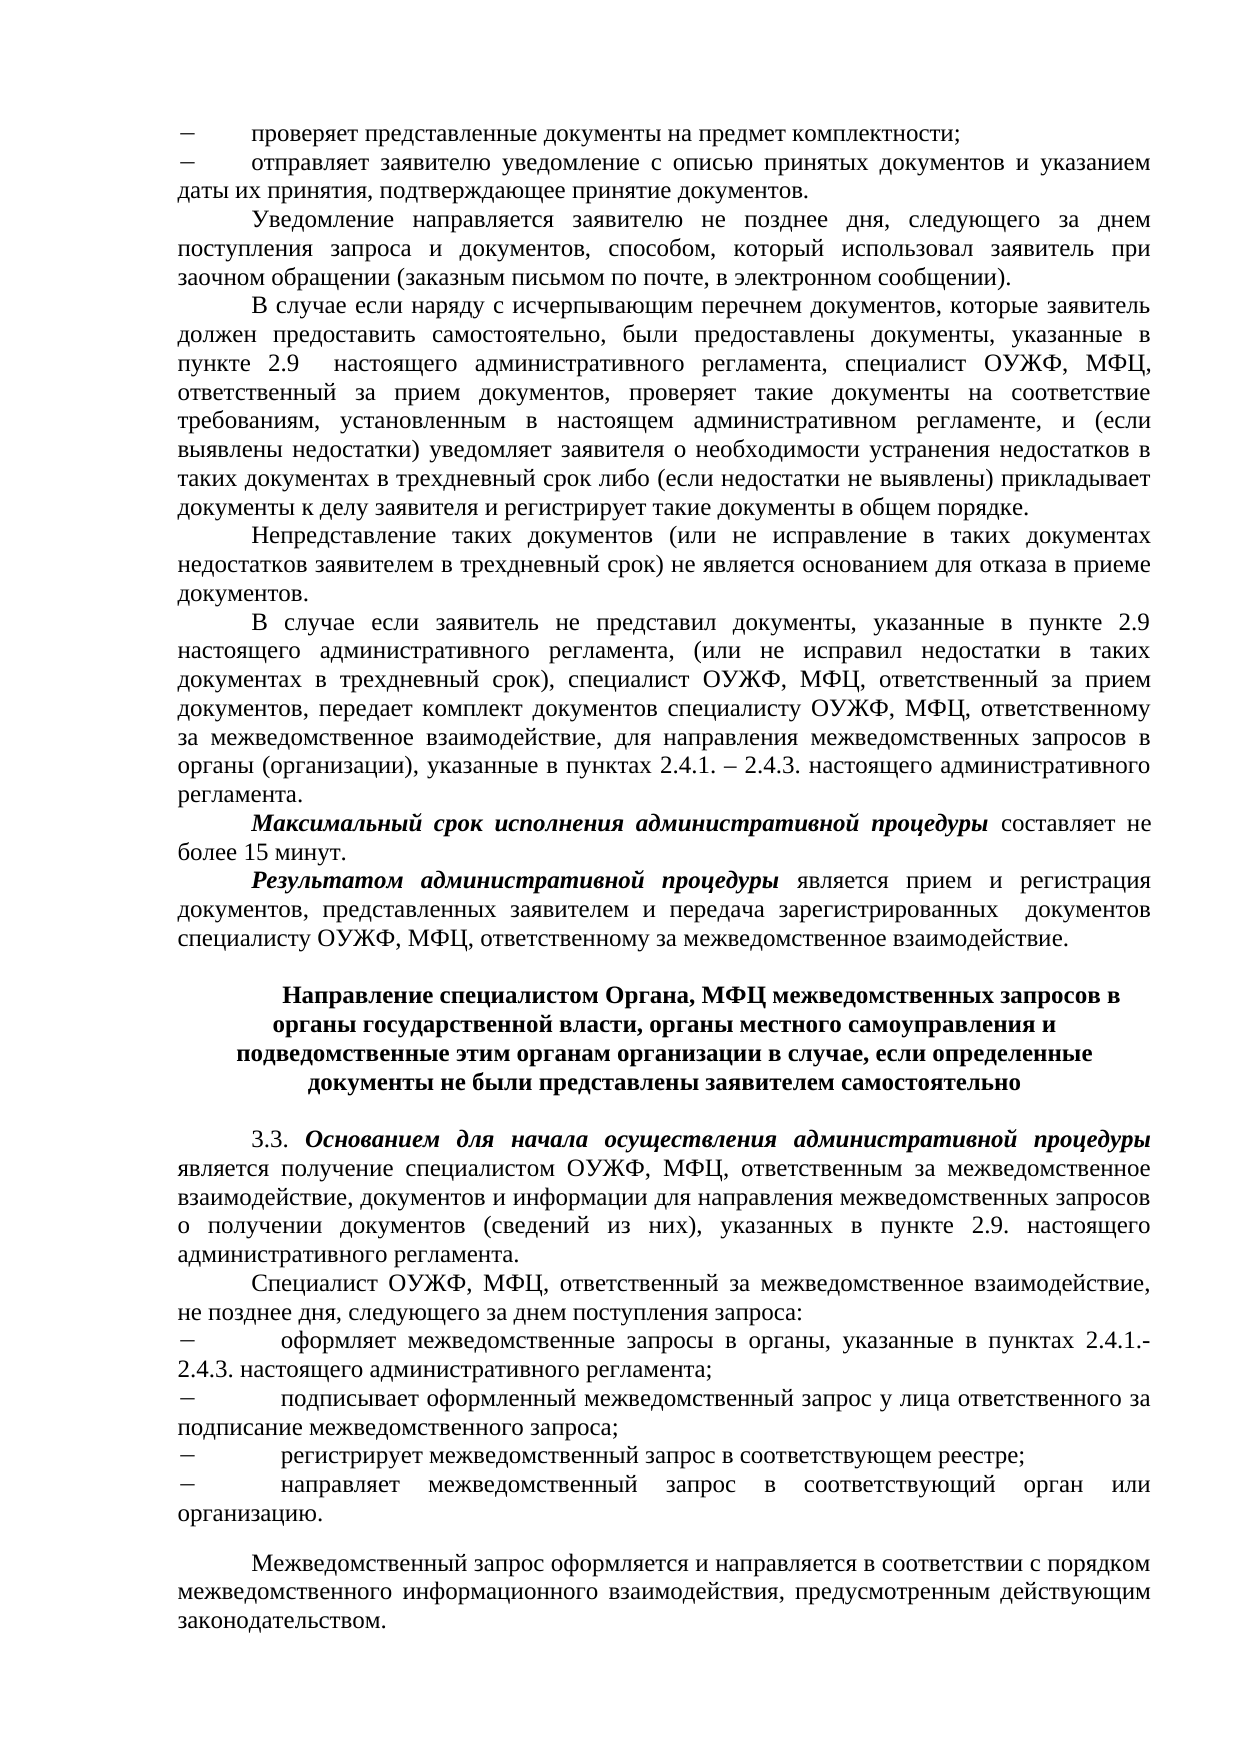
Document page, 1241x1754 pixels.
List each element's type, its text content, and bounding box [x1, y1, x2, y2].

list подписывает оформленный межведомственный запрос у лица ответственного за подписание межведомственного запроса; [177, 1383, 1152, 1441]
text 3.3. Основанием для начала осуществления административной процедуры является получение специалистом ОУЖФ, МФЦ, ответственным за межведомственное взаимодействие, документов и информации для направления межведомственных запросов о получении документов (сведений из них), указанных в пункте 2.9. настоящего административного регламента. [177, 1124, 1152, 1268]
text Уведомление направляется заявителю не позднее дня, следующего за днем поступления запроса и документов, способом, который использовал заявитель при заочном обращении (заказным письмом по почте, в электронном сообщении). [177, 204, 1152, 291]
text Максимальный срок исполнения административной процедуры составляет не более 15 минут. [177, 808, 1152, 866]
text В случае если заявитель не представил документы, указанные в пункте 2.9 настоящего административного регламента, (или не исправил недостатки в таких документах в трехдневный срок), специалист ОУЖФ, МФЦ, ответственный за прием документов, передает комплект документов специалисту ОУЖФ, МФЦ, ответственному за межведомственное взаимодействие, для направления межведомственных запросов в органы (организации), указанные в пунктах 2.4.1. – 2.4.3. настоящего административного регламента. [177, 607, 1152, 808]
text Межведомственный запрос оформляется и направляется в соответствии с порядком межведомственного информационного взаимодействия, предусмотренным действующим законодательством. [177, 1548, 1152, 1634]
list направляет межведомственный запрос в соответствующий орган или организацию. [177, 1469, 1152, 1527]
text Результатом административной процедуры является прием и регистрация документов, представленных заявителем и передача зарегистрированных документов специалисту ОУЖФ, МФЦ, ответственному за межведомственное взаимодействие. [177, 866, 1152, 952]
list проверяет представленные документы на предмет комплектности; [177, 118, 1152, 147]
text Непредставление таких документов (или не исправление в таких документах недостатков заявителем в трехдневный срок) не является основанием для отказа в приеме документов. [177, 521, 1152, 607]
list оформляет межведомственные запросы в органы, указанные в пунктах 2.4.1.-2.4.3. настоящего административного регламента; [177, 1326, 1152, 1383]
text В случае если наряду с исчерпывающим перечнем документов, которые заявитель должен предоставить самостоятельно, были предоставлены документы, указанные в пункте 2.9 настоящего административного регламента, специалист ОУЖФ, МФЦ, ответственный за прием документов, проверяет такие документы на соответствие требованиям, установленным в настоящем административном регламенте, и (если выявлены недостатки) уведомляет заявителя о необходимости устранения недостатков в таких документах в трехдневный срок либо (если недостатки не выявлены) прикладывает документы к делу заявителя и регистрирует такие документы в общем порядке. [177, 291, 1152, 521]
list регистрирует межведомственный запрос в соответствующем реестре; [177, 1441, 1152, 1469]
text Направление специалистом Органа, МФЦ межведомственных запросов в органы государственной власти, органы местного самоуправления и подведомственные этим органам организации в случае, если определенные документы не были представлены заявителем самостоятельно [177, 981, 1152, 1096]
text Специалист ОУЖФ, МФЦ, ответственный за межведомственное взаимодействие, не позднее дня, следующего за днем поступления запроса: [177, 1268, 1152, 1326]
list отправляет заявителю уведомление с описью принятых документов и указанием даты их принятия, подтверждающее принятие документов. [177, 147, 1152, 204]
